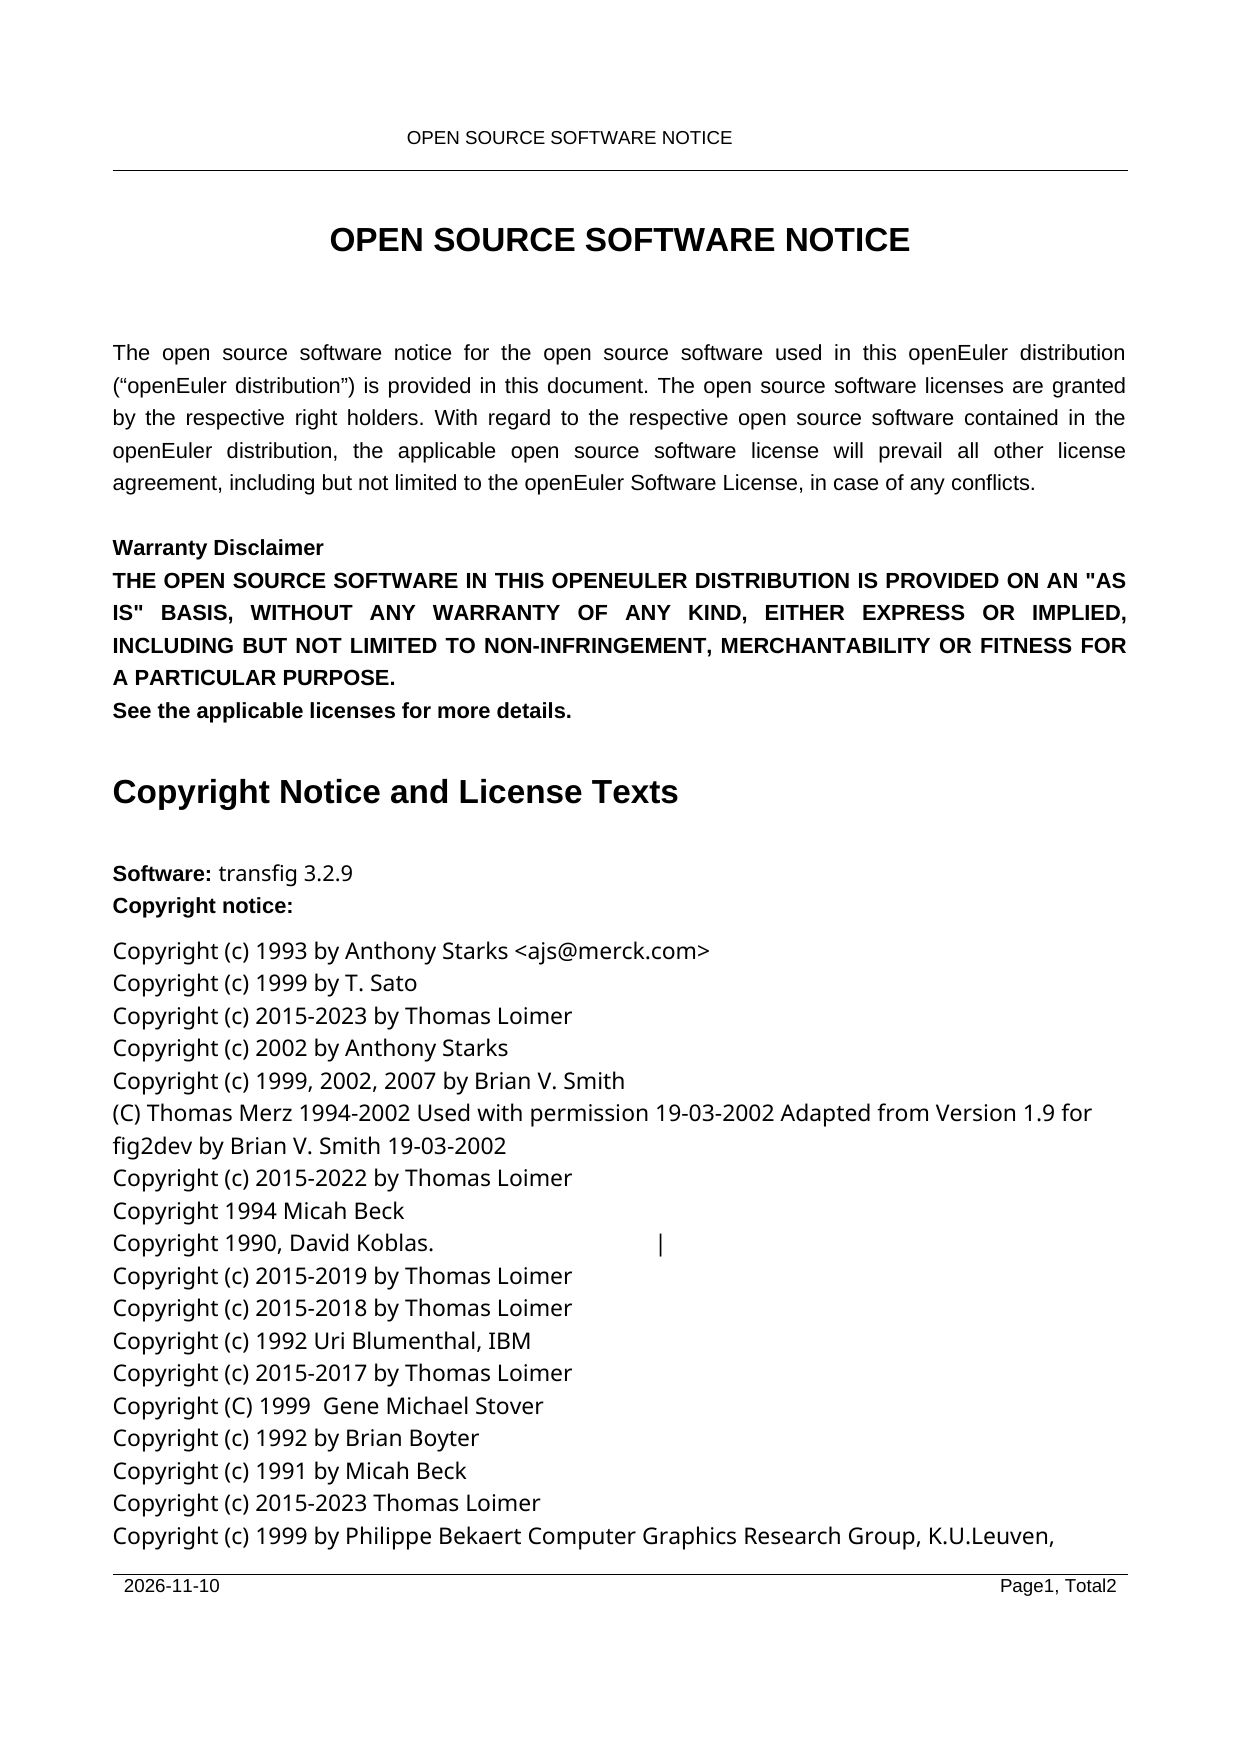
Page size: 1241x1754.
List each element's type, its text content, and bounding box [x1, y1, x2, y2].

text The open source software notice for the open source software used in this openEuler distribution (“openEuler distribution”) is provided in this document. The open source software licenses are granted by the respective right holders. With regard to the respective open source software contained in the openEuler distribution, the applicable open source software license will prevail all other license agreement, including but not limited to the openEuler Software License, in case of any conflicts. [112, 336, 1128, 499]
title Software: transfig 3.2.9 [112, 856, 1128, 889]
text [112, 934, 1128, 1551]
text Copyright Notice and License Texts [112, 759, 1128, 824]
text Warranty Disclaimer [112, 531, 1128, 564]
text OPEN SOURCE SOFTWARE NOTICE [112, 206, 1128, 271]
text Copyright notice: [112, 889, 1128, 921]
text THE OPEN SOURCE SOFTWARE IN THIS OPENEULER DISTRIBUTION IS PROVIDED ON AN "AS IS" BASIS, WITHOUT ANY WARRANTY OF ANY KIND, EITHER EXPRESS OR IMPLIED, INCLUDING BUT NOT LIMITED TO NON-INFRINGEMENT, MERCHANTABILITY OR FITNESS FOR A PARTICULAR PURPOSE. See the applicable licenses for more details. [112, 564, 1128, 726]
